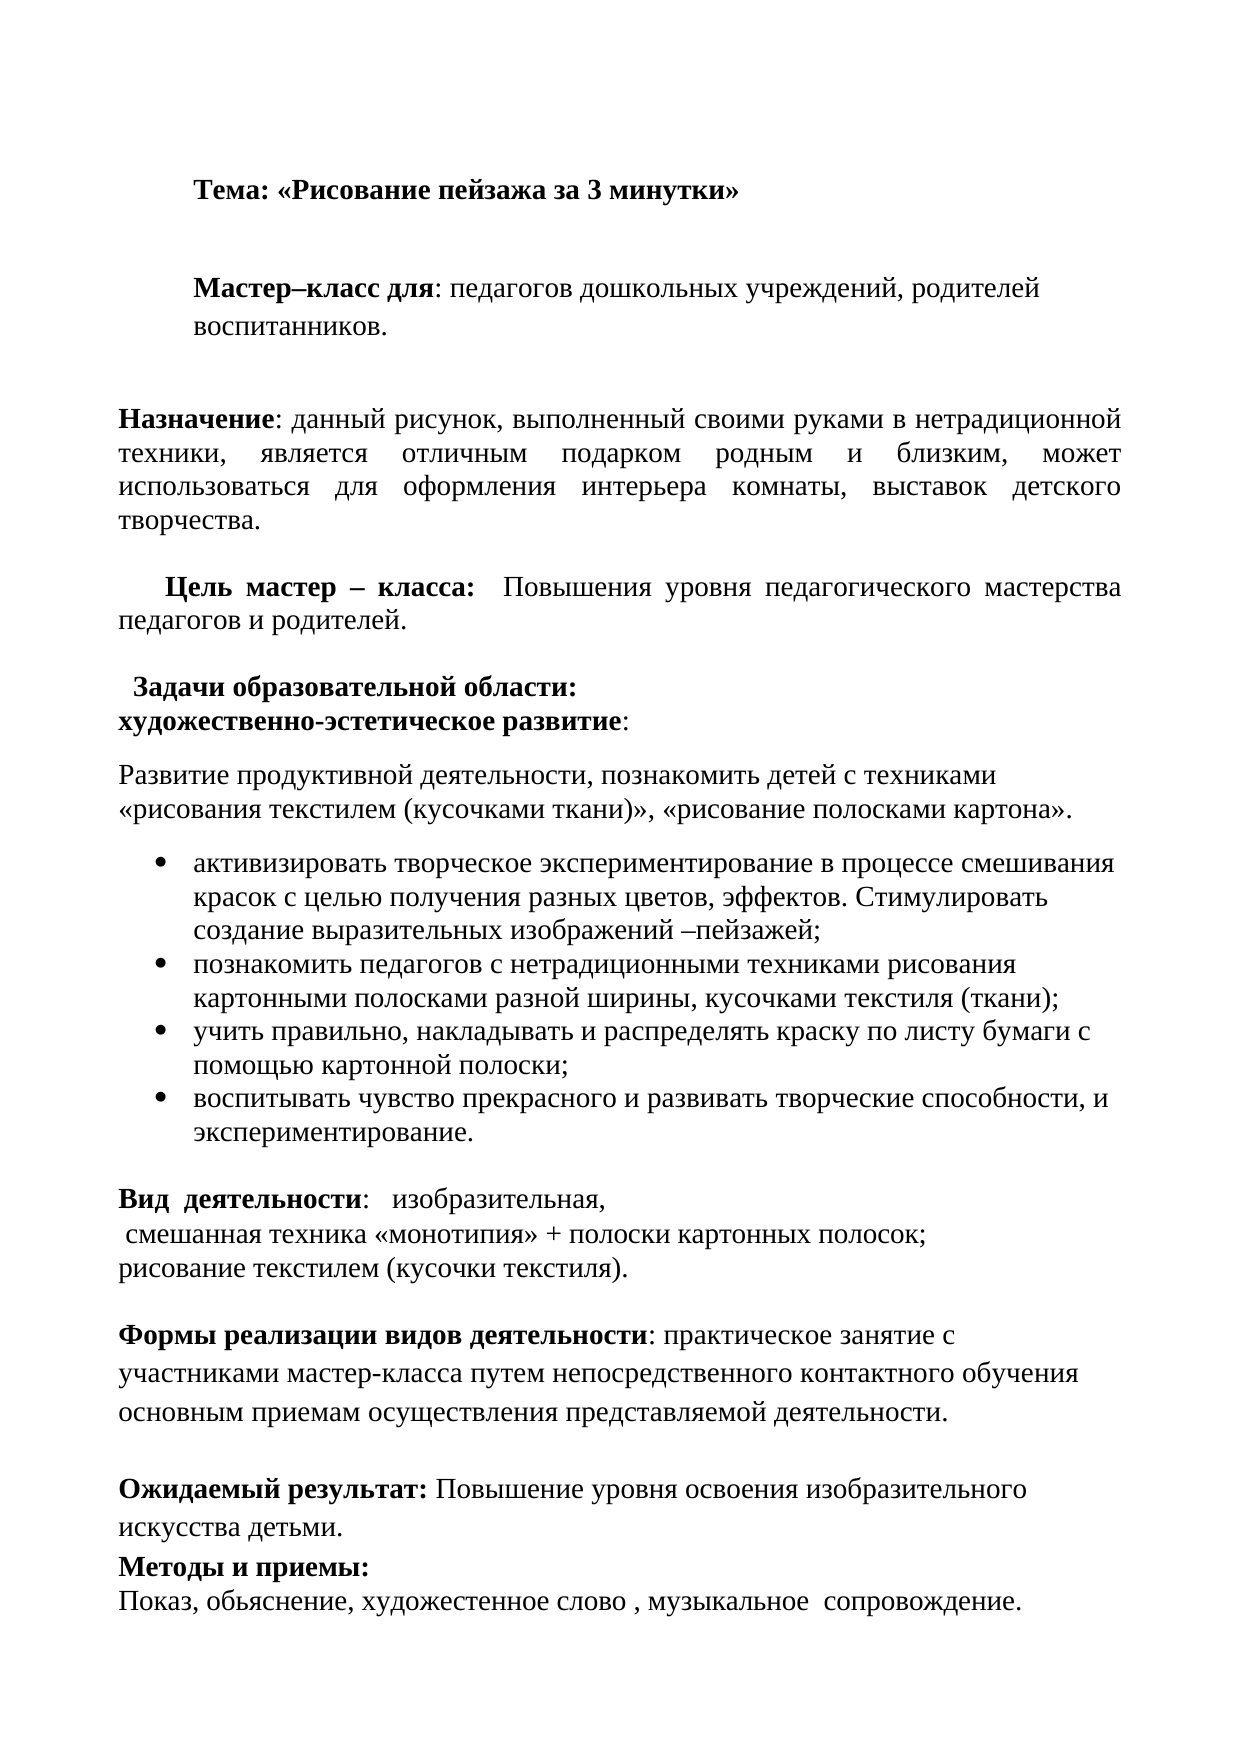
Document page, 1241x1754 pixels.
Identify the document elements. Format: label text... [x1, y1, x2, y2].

text Задачи образовательной области: художественно-эстетическое развитие: [118, 669, 1122, 737]
list Тема: «Рисование пейзажа за 3 минутки» [193, 172, 1122, 205]
text Формы реализации видов деятельности: практическое занятие с участниками мастер-класса путем непосредственного контактного обучения основным приемам осуществления представляемой деятельности. [118, 1317, 1122, 1427]
text Назначение: данный рисунок, выполненный своими руками в нетрадиционной техники, является отличным подарком родным и близким, может использоваться для оформления интерьера комнаты, выставок детского творчества. [118, 368, 1122, 535]
text Методы и приемы: [118, 1549, 1122, 1582]
text Показ, обьяснение, художестенное слово , музыкальное сопровождение. [118, 1583, 1122, 1616]
text Вид деятельности: изобразительная, [118, 1182, 1122, 1215]
text Цель мастер – класса: Повышения уровня педагогического мастерства педагогов и родителей. [118, 569, 1122, 636]
text Развитие продуктивной деятельности, познакомить детей с техниками «рисования текстилем (кусочками ткани)», «рисование полосками картона». [118, 757, 1122, 824]
list познакомить педагогов с нетрадиционными техниками рисования картонными полосками разной ширины, кусочками текстиля (ткани); [156, 946, 1122, 1013]
list активизировать творческое экспериментирование в процессе смешивания красок с целью получения разных цветов, эффектов. Стимулировать создание выразительных изображений –пейзажей; [156, 845, 1122, 946]
list учить правильно, накладывать и распределять краску по листу бумаги с помощью картонной полоски; [156, 1013, 1122, 1080]
text смешанная техника «монотипия» + полоски картонных полосок; [118, 1216, 1122, 1249]
list воспитывать чувство прекрасного и развивать творческие способности, и экспериментирование. [156, 1080, 1122, 1148]
text рисование текстилем (кусочки текстиля). [118, 1250, 1122, 1283]
text Ожидаемый результат: Повышение уровня освоения изобразительного искусства детьми. [118, 1471, 1122, 1543]
list Мастер–класс для: педагогов дошкольных учреждений, родителей воспитанников. [193, 270, 1122, 342]
